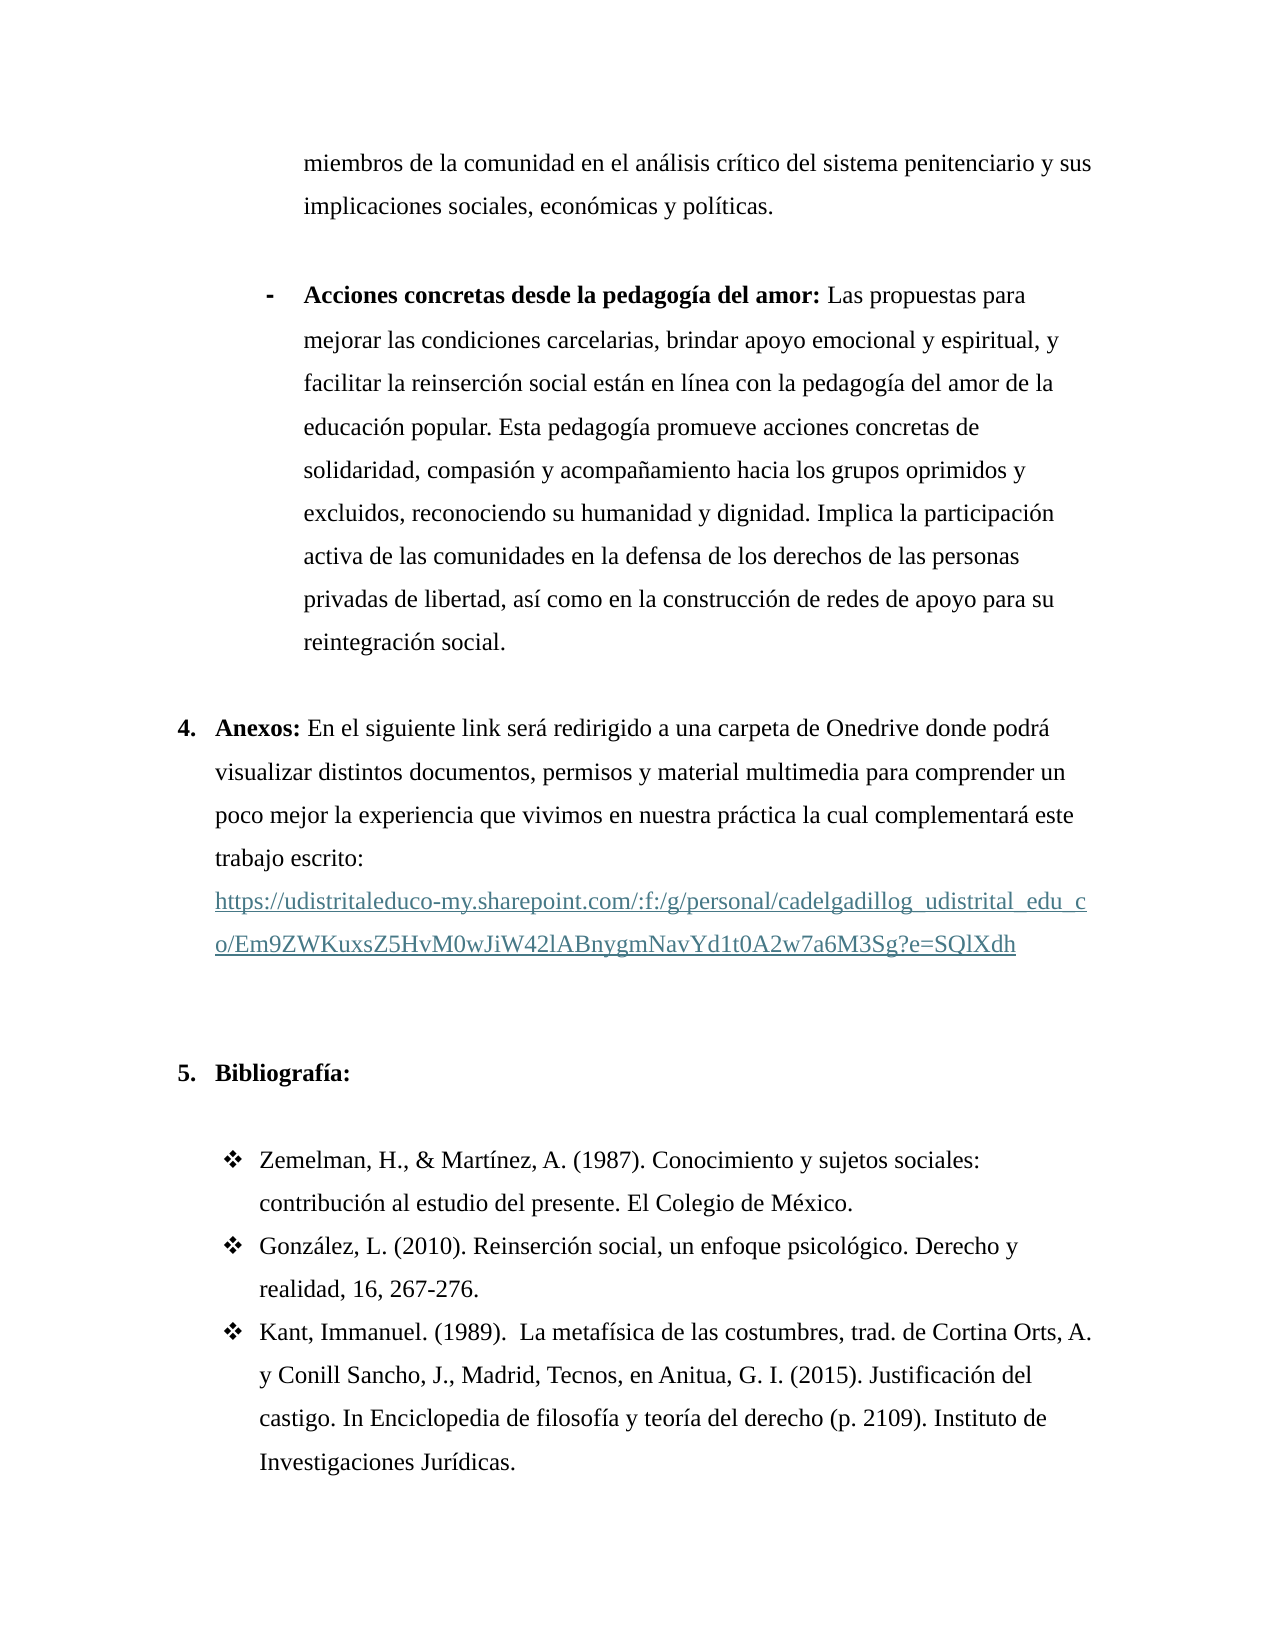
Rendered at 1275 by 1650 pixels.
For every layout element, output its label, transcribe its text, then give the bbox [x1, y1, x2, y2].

list Acciones concretas desde la pedagogía del amor: Las propuestas para mejorar las condiciones carcelarias, brindar apoyo emocional y espiritual, y facilitar la reinserción social están en línea con la pedagogía del amor de la educación popular. Esta pedagogía promueve acciones concretas de solidaridad, compasión y acompañamiento hacia los grupos oprimidos y excluidos, reconociendo su humanidad y dignidad. Implica la participación activa de las comunidades en la defensa de los derechos de las personas privadas de libertad, así como en la construcción de redes de apoyo para su reintegración social. [266, 277, 1098, 656]
list Bibliografía: [177, 1058, 1098, 1087]
list Anexos: En el siguiente link será redirigido a una carpeta de Onedrive donde podrá visualizar distintos documentos, permisos y material multimedia para comprender un poco mejor la experiencia que vivimos en nuestra práctica la cual complementará este trabajo escrito: https://udistritaleduco-my.sharepoint.com/:f:/g/personal/cadelgadillog_udistrital_edu_co/Em9ZWKuxsZ5HvM0wJiW42lABnygmNavYd1t0A2w7a6M3Sg?e=SQlXdh [177, 713, 1098, 958]
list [266, 148, 1098, 219]
list Zemelman, H., & Martínez, A. (1987). Conocimiento y sujetos sociales: contribución al estudio del presente. El Colegio de México. [222, 1145, 1098, 1217]
list Kant, Immanuel. (1989). La metafísica de las costumbres, trad. de Cortina Orts, A. y Conill Sancho, J., Madrid, Tecnos, en Anitua, G. I. (2015). Justificación del castigo. In Enciclopedia de filosofía y teoría del derecho (p. 2109). Instituto de Investigaciones Jurídicas. [222, 1317, 1098, 1475]
list González, L. (2010). Reinserción social, un enfoque psicológico. Derecho y realidad, 16, 267-276. [222, 1231, 1098, 1303]
